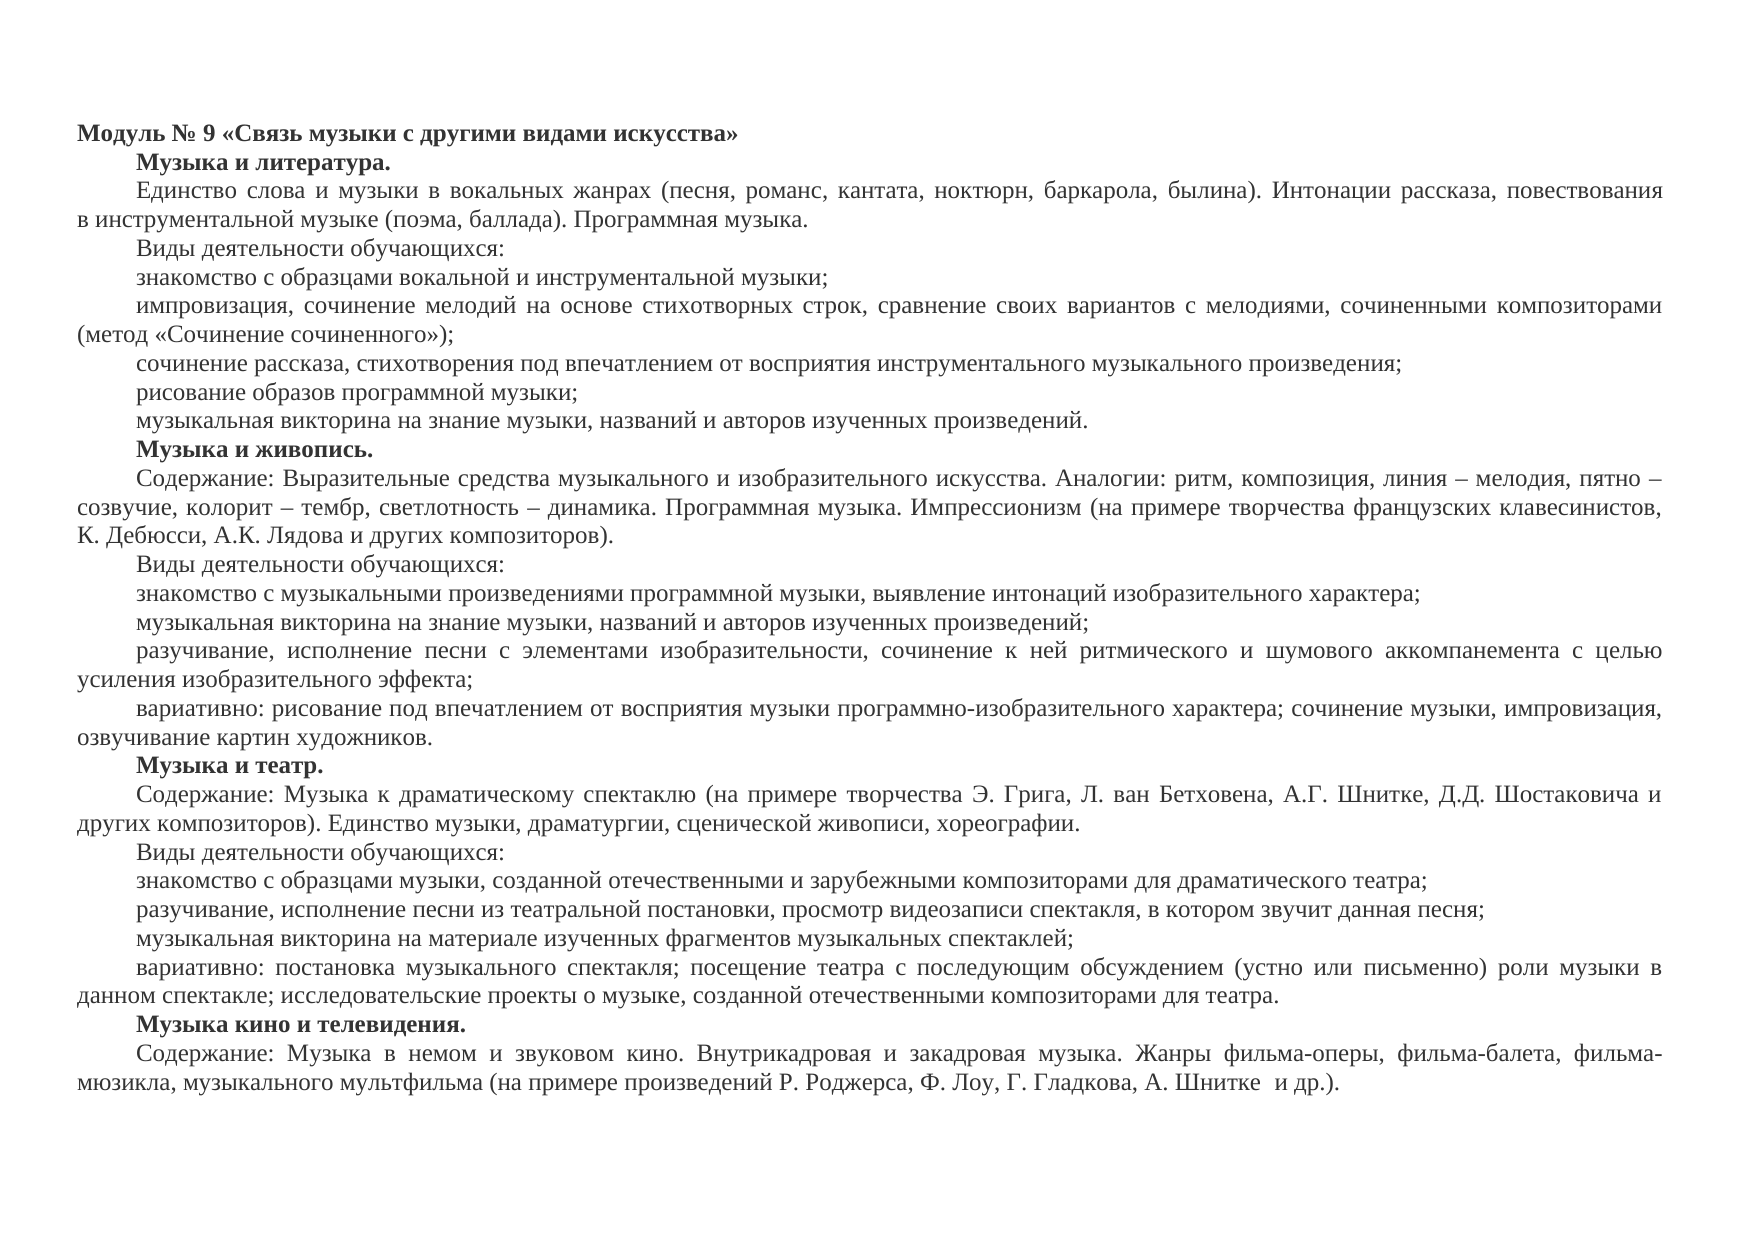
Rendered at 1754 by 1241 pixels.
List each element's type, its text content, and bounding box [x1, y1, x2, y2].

text Музыка и театр. [77, 751, 1664, 779]
text импровизация, сочинение мелодий на основе стихотворных строк, сравнение своих вариантов с мелодиями, сочиненными композиторами (метод «Сочинение сочиненного»); [77, 291, 1664, 348]
text вариативно: рисование под впечатлением от восприятия музыки программно-изобразительного характера; сочинение музыки, импровизация, озвучивание картин художников. [77, 693, 1664, 751]
text Содержание: Музыка к драматическому спектаклю (на примере творчества Э. Грига, Л. ван Бетховена, А.Г. Шнитке, Д.Д. Шостаковича и других композиторов). Единство музыки, драматургии, сценической живописи, хореографии. [77, 779, 1664, 837]
text Содержание: Музыка в немом и звуковом кино. Внутрикадровая и закадровая музыка. Жанры фильма-оперы, фильма-балета, фильма-мюзикла, музыкального мультфильма (на примере произведений Р. Роджерса, Ф. Лоу, Г. Гладкова, А. Шнитке и др.). [77, 1038, 1664, 1096]
text Единство слова и музыки в вокальных жанрах (песня, романс, кантата, ноктюрн, баркарола, былина). Интонации рассказа, повествования в инструментальной музыке (поэма, баллада). Программная музыка. [77, 176, 1664, 233]
text музыкальная викторина на знание музыки, названий и авторов изученных произведений; [77, 607, 1664, 636]
text разучивание, исполнение песни из театральной постановки, просмотр видеозаписи спектакля, в котором звучит данная песня; [77, 894, 1664, 923]
text Музыка и литература. [77, 147, 1664, 176]
text Содержание: Выразительные средства музыкального и изобразительного искусства. Аналогии: ритм, композиция, линия – мелодия, пятно – созвучие, колорит – тембр, светлотность – динамика. Программная музыка. Импрессионизм (на примере творчества французских клавесинистов, К. Дебюсси, А.К. Лядова и других композиторов). [77, 463, 1664, 549]
text Музыка кино и телевидения. [77, 1009, 1664, 1038]
text знакомство с музыкальными произведениями программной музыки, выявление интонаций изобразительного характера; [77, 578, 1664, 607]
text музыкальная викторина на материале изученных фрагментов музыкальных спектаклей; [77, 923, 1664, 952]
text знакомство с образцами музыки, созданной отечественными и зарубежными композиторами для драматического театра; [77, 866, 1664, 894]
text Виды деятельности обучающихся: [77, 837, 1664, 866]
text вариативно: постановка музыкального спектакля; посещение театра с последующим обсуждением (устно или письменно) роли музыки в данном спектакле; исследовательские проекты о музыке, созданной отечественными композиторами для театра. [77, 952, 1664, 1009]
text сочинение рассказа, стихотворения под впечатлением от восприятия инструментального музыкального произведения; [77, 348, 1664, 377]
text разучивание, исполнение песни с элементами изобразительности, сочинение к ней ритмического и шумового аккомпанемента с целью усиления изобразительного эффекта; [77, 636, 1664, 693]
text Музыка и живопись. [77, 434, 1664, 463]
text знакомство с образцами вокальной и инструментальной музыки; [77, 262, 1664, 291]
text музыкальная викторина на знание музыки, названий и авторов изученных произведений. [77, 406, 1664, 434]
text Модуль № 9 «Связь музыки с другими видами искусства» [77, 118, 1664, 147]
text рисование образов программной музыки; [77, 377, 1664, 406]
text Виды деятельности обучающихся: [77, 549, 1664, 578]
text Виды деятельности обучающихся: [77, 233, 1664, 262]
